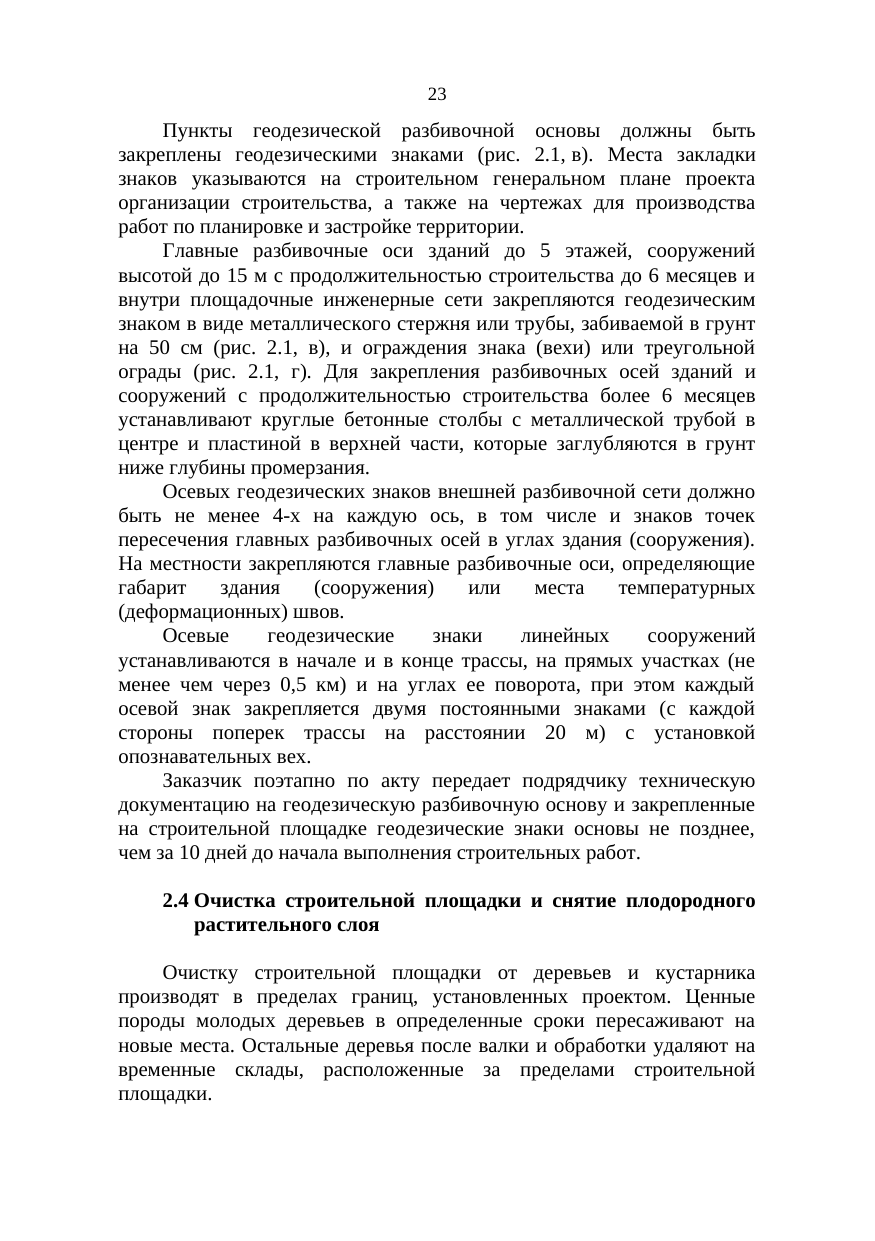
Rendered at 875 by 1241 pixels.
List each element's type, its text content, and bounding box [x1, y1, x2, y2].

text 2.4 Очистка строительной площадки и снятие плодородного растительного слоя [162, 888, 756, 936]
text Осевых геодезических знаков внешней разбивочной сети должно быть не менее 4-х на каждую ось, в том числе и знаков точек пересечения главных разбивочных осей в углах здания (сооружения). На местности закрепляются главные разбивочные оси, определяющие габарит здания (сооружения) или места температурных (деформационных) швов. [118, 479, 756, 623]
text Главные разбивочные оси зданий до 5 этажей, сооружений высотой до 15 м с продолжительностью строительства до 6 месяцев и внутри площадочные инженерные сети закрепляются геодезическим знаком в виде металлического стержня или трубы, забиваемой в грунт на 50 см (рис. 2.1, в), и ограждения знака (вехи) или треугольной ограды (рис. 2.1, г). Для закрепления разбивочных осей зданий и сооружений с продолжительностью строительства более 6 месяцев устанавливают круглые бетонные столбы с металлической трубой в центре и пластиной в верхней части, которые заглубляются в грунт ниже глубины промерзания. [118, 238, 756, 479]
text Очистку строительной площадки от деревьев и кустарника производят в пределах границ, установленных проектом. Ценные породы молодых деревьев в определенные сроки пересаживают на новые места. Остальные деревья после валки и обработки удаляют на временные склады, расположенные за пределами строительной площадки. [118, 960, 756, 1105]
text Заказчик поэтапно по акту передает подрядчику техническую документацию на геодезическую разбивочную основу и закрепленные на строительной площадке геодезические знаки основы не позднее, чем за 10 дней до начала выполнения строительных работ. [118, 768, 756, 864]
text Пункты геодезической разбивочной основы должны быть закреплены геодезическими знаками (рис. 2.1, в). Места закладки знаков указываются на строительном генеральном плане проекта организации строительства, а также на чертежах для производства работ по планировке и застройке территории. [118, 118, 756, 238]
text Осевые геодезические знаки линейных сооружений устанавливаются в начале и в конце трассы, на прямых участках (не менее чем через 0,5 км) и на углах ее поворота, при этом каждый осевой знак закрепляется двумя постоянными знаками (с каждой стороны поперек трассы на расстоянии 20 м) с установкой опознавательных вех. [118, 623, 756, 768]
